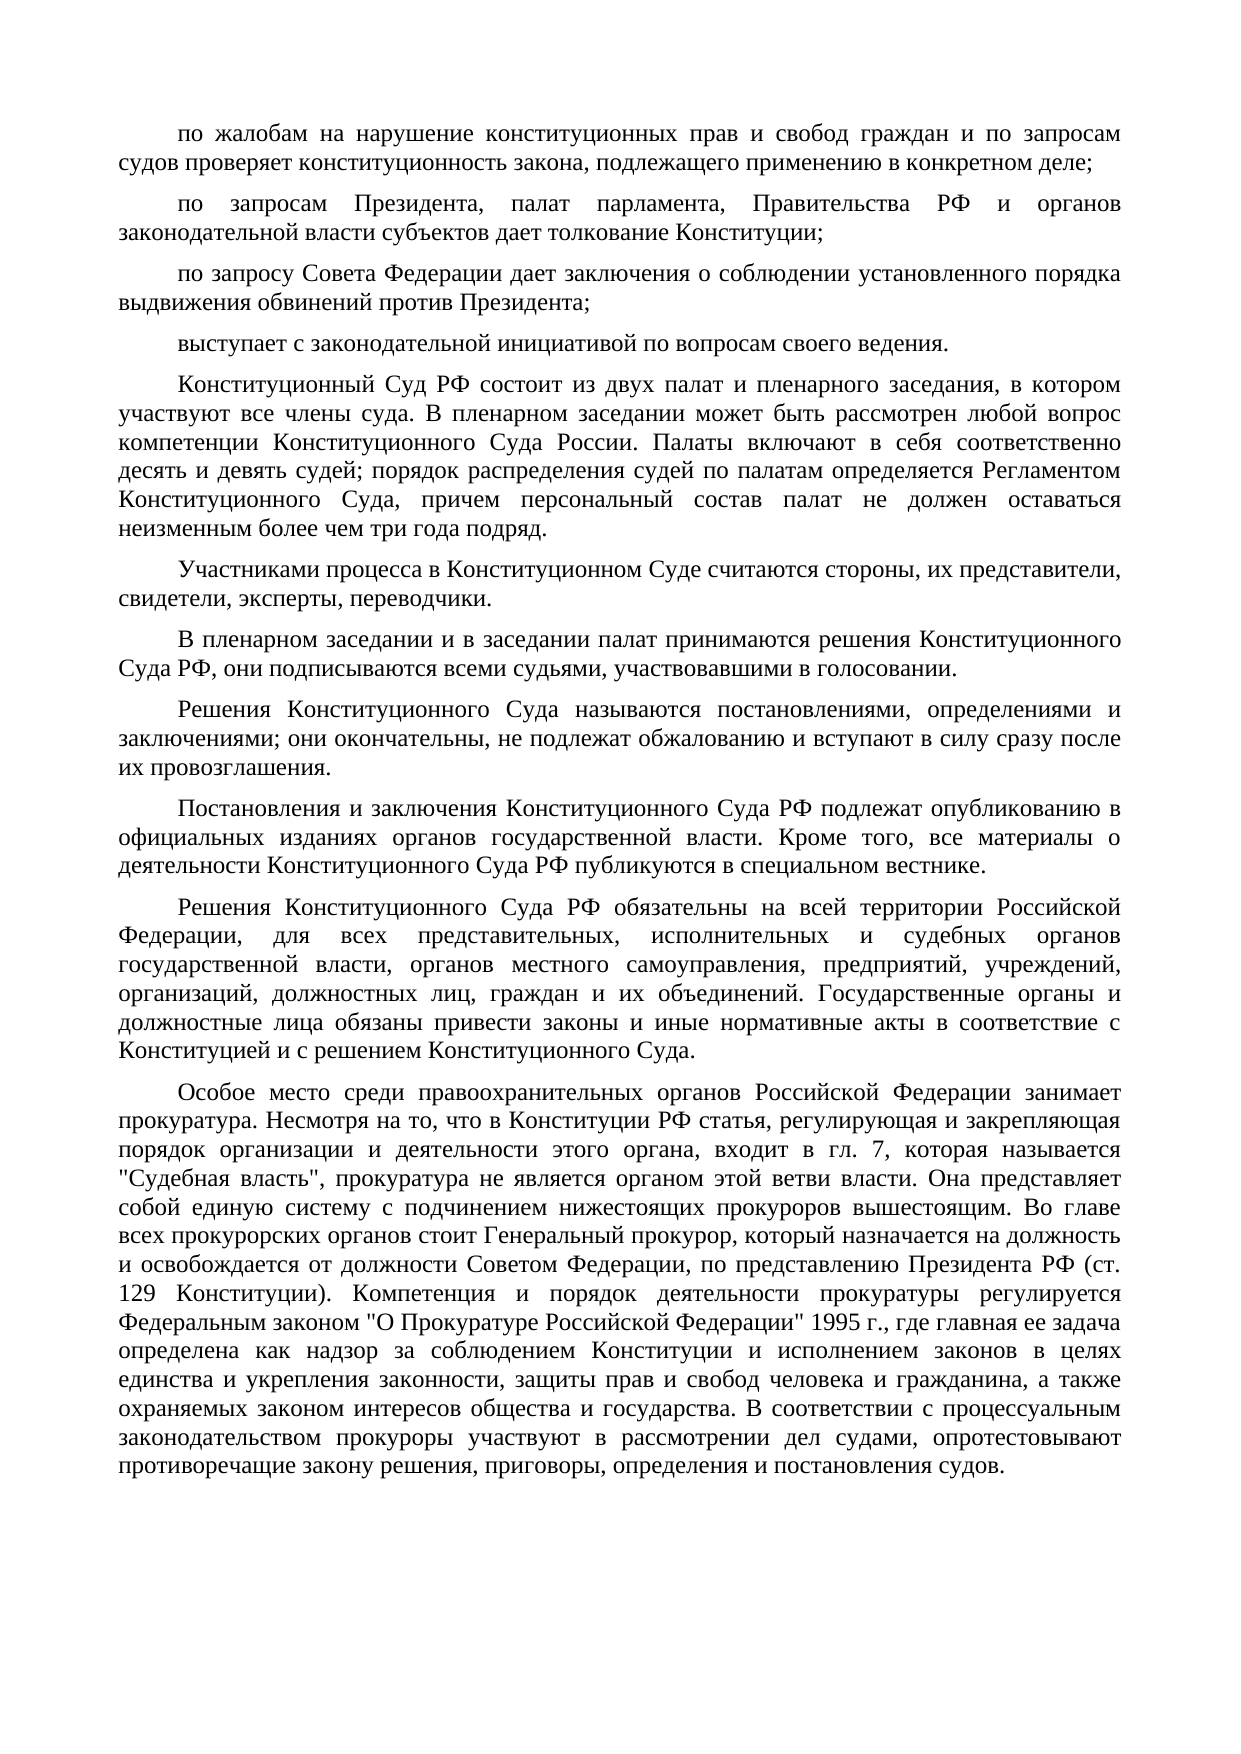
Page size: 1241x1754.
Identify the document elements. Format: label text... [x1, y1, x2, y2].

text по запросам Президента, палат парламента, Правительства РФ и органов законодательной власти субъектов дает толкование Конституции; [118, 188, 1122, 246]
text по запросу Совета Федерации дает заключения о соблюдении установленного порядка выдвижения обвинений против Президента; [118, 258, 1122, 316]
text Участниками процесса в Конституционном Суде считаются стороны, их представители, свидетели, эксперты, переводчики. [118, 554, 1122, 612]
text Постановления и заключения Конституционного Суда РФ подлежат опубликованию в официальных изданиях органов государственной власти. Кроме того, все материалы о деятельности Конституционного Суда РФ публикуются в специальном вестнике. [118, 793, 1122, 879]
text Особое место среди правоохранительных органов Российской Федерации занимает прокуратура. Несмотря на то, что в Конституции РФ статья, регулирующая и закрепляющая порядок организации и деятельности этого органа, входит в гл. 7, которая называется "Судебная власть", прокуратура не является органом этой ветви власти. Она представляет собой единую систему с подчинением нижестоящих прокуроров вышестоящим. Во главе всех прокурорских органов стоит Генеральный прокурор, который назначается на должность и освобождается от должности Советом Федерации, по представлению Президента РФ (ст. 129 Конституции). Компетенция и порядок деятельности прокуратуры регулируется Федеральным законом "О Прокуратуре Российской Федерации" 1995 г., где главная ее задача определена как надзор за соблюдением Конституции и исполнением законов в целях единства и укрепления законности, защиты прав и свобод человека и гражданина, а также охраняемых законом интересов общества и государства. В соответствии с процессуальным законодательством прокуроры участвуют в рассмотрении дел судами, опротестовывают противоречащие закону решения, приговоры, определения и постановления судов. [118, 1077, 1122, 1479]
text Решения Конституционного Суда называются постановлениями, определениями и заключениями; они окончательны, не подлежат обжалованию и вступают в силу сразу после их провозглашения. [118, 694, 1122, 781]
text по жалобам на нарушение конституционных прав и свобод граждан и по запросам судов проверяет конституционность закона, подлежащего применению в конкретном деле; [118, 118, 1122, 176]
text Конституционный Суд РФ состоит из двух палат и пленарного заседания, в котором участвуют все члены суда. В пленарном заседании может быть рассмотрен любой вопрос компетенции Конституционного Суда России. Палаты включают в себя соответственно десять и девять судей; порядок распределения судей по палатам определяется Регламентом Конституционного Суда, причем персональный состав палат не должен оставаться неизменным более чем три года подряд. [118, 369, 1122, 542]
text Решения Конституционного Суда РФ обязательны на всей территории Российской Федерации, для всех представительных, исполнительных и судебных органов государственной власти, органов местного самоуправления, предприятий, учреждений, организаций, должностных лиц, граждан и их объединений. Государственные органы и должностные лица обязаны привести законы и иные нормативные акты в соответствие с Конституцией и с решением Конституционного Суда. [118, 892, 1122, 1064]
text В пленарном заседании и в заседании палат принимаются решения Конституционного Суда РФ, они подписываются всеми судьями, участвовавшими в голосовании. [118, 624, 1122, 682]
text выступает с законодательной инициативой по вопросам своего ведения. [118, 328, 1122, 357]
